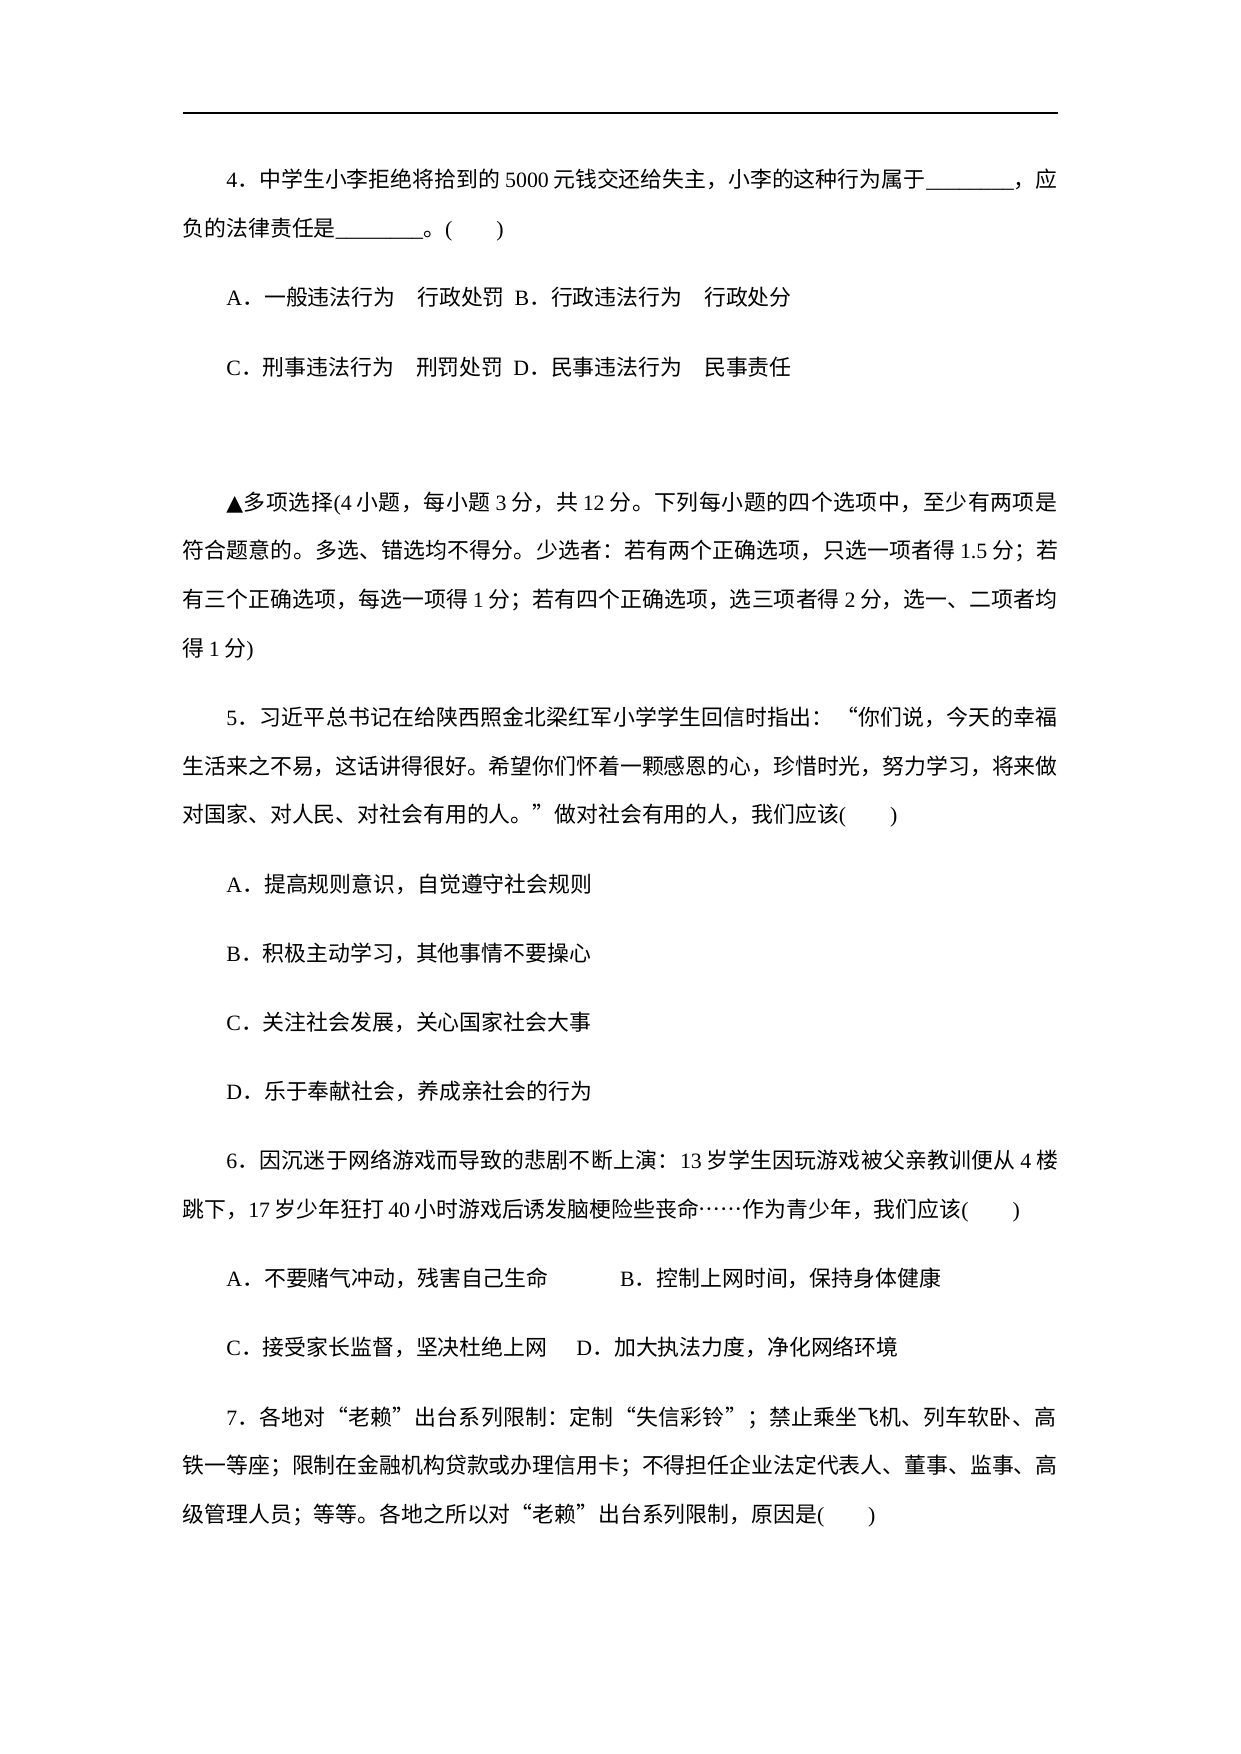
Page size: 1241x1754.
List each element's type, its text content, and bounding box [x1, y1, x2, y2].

text 6．因沉迷于网络游戏而导致的悲剧不断上演：13岁学生因玩游戏被父亲教训便从4楼跳下，17岁少年狂打40小时游戏后诱发脑梗险些丧命……作为青少年，我们应该( ) [182, 1143, 1058, 1224]
text A．不要赌气冲动，残害自己生命 B．控制上网时间，保持身体健康 [182, 1261, 1058, 1293]
text D．乐于奉献社会，养成亲社会的行为 [182, 1074, 1058, 1106]
text A．一般违法行为 行政处罚 B．行政违法行为 行政处分 [182, 280, 1058, 312]
text 5．习近平总书记在给陕西照金北梁红军小学学生回信时指出：“你们说，今天的幸福生活来之不易，这话讲得很好。希望你们怀着一颗感恩的心，珍惜时光，努力学习，将来做对国家、对人民、对社会有用的人。”做对社会有用的人，我们应该( ) [182, 699, 1058, 829]
text C．刑事违法行为 刑罚处罚 D．民事违法行为 民事责任 [182, 349, 1058, 382]
text A．提高规则意识，自觉遵守社会规则 [182, 866, 1058, 899]
text ▲多项选择(4小题，每小题3分，共12分。下列每小题的四个选项中，至少有两项是符合题意的。多选、错选均不得分。少选者：若有两个正确选项，只选一项者得1.5分；若有三个正确选项，每选一项得1分；若有四个正确选项，选三项者得2分，选一、二项者均得1分) [182, 484, 1058, 663]
text C．关注社会发展，关心国家社会大事 [182, 1004, 1058, 1037]
text B．积极主动学习，其他事情不要操心 [182, 935, 1058, 968]
text 4．中学生小李拒绝将拾到的5000元钱交还给失主，小李的这种行为属于________，应负的法律责任是________。( ) [182, 162, 1058, 243]
text 7．各地对“老赖”出台系列限制：定制“失信彩铃”；禁止乘坐飞机、列车软卧、高铁一等座；限制在金融机构贷款或办理信用卡；不得担任企业法定代表人、董事、监事、高级管理人员；等等。各地之所以对“老赖”出台系列限制，原因是( ) [182, 1399, 1058, 1529]
text C．接受家长监督，坚决杜绝上网 D．加大执法力度，净化网络环境 [182, 1330, 1058, 1362]
